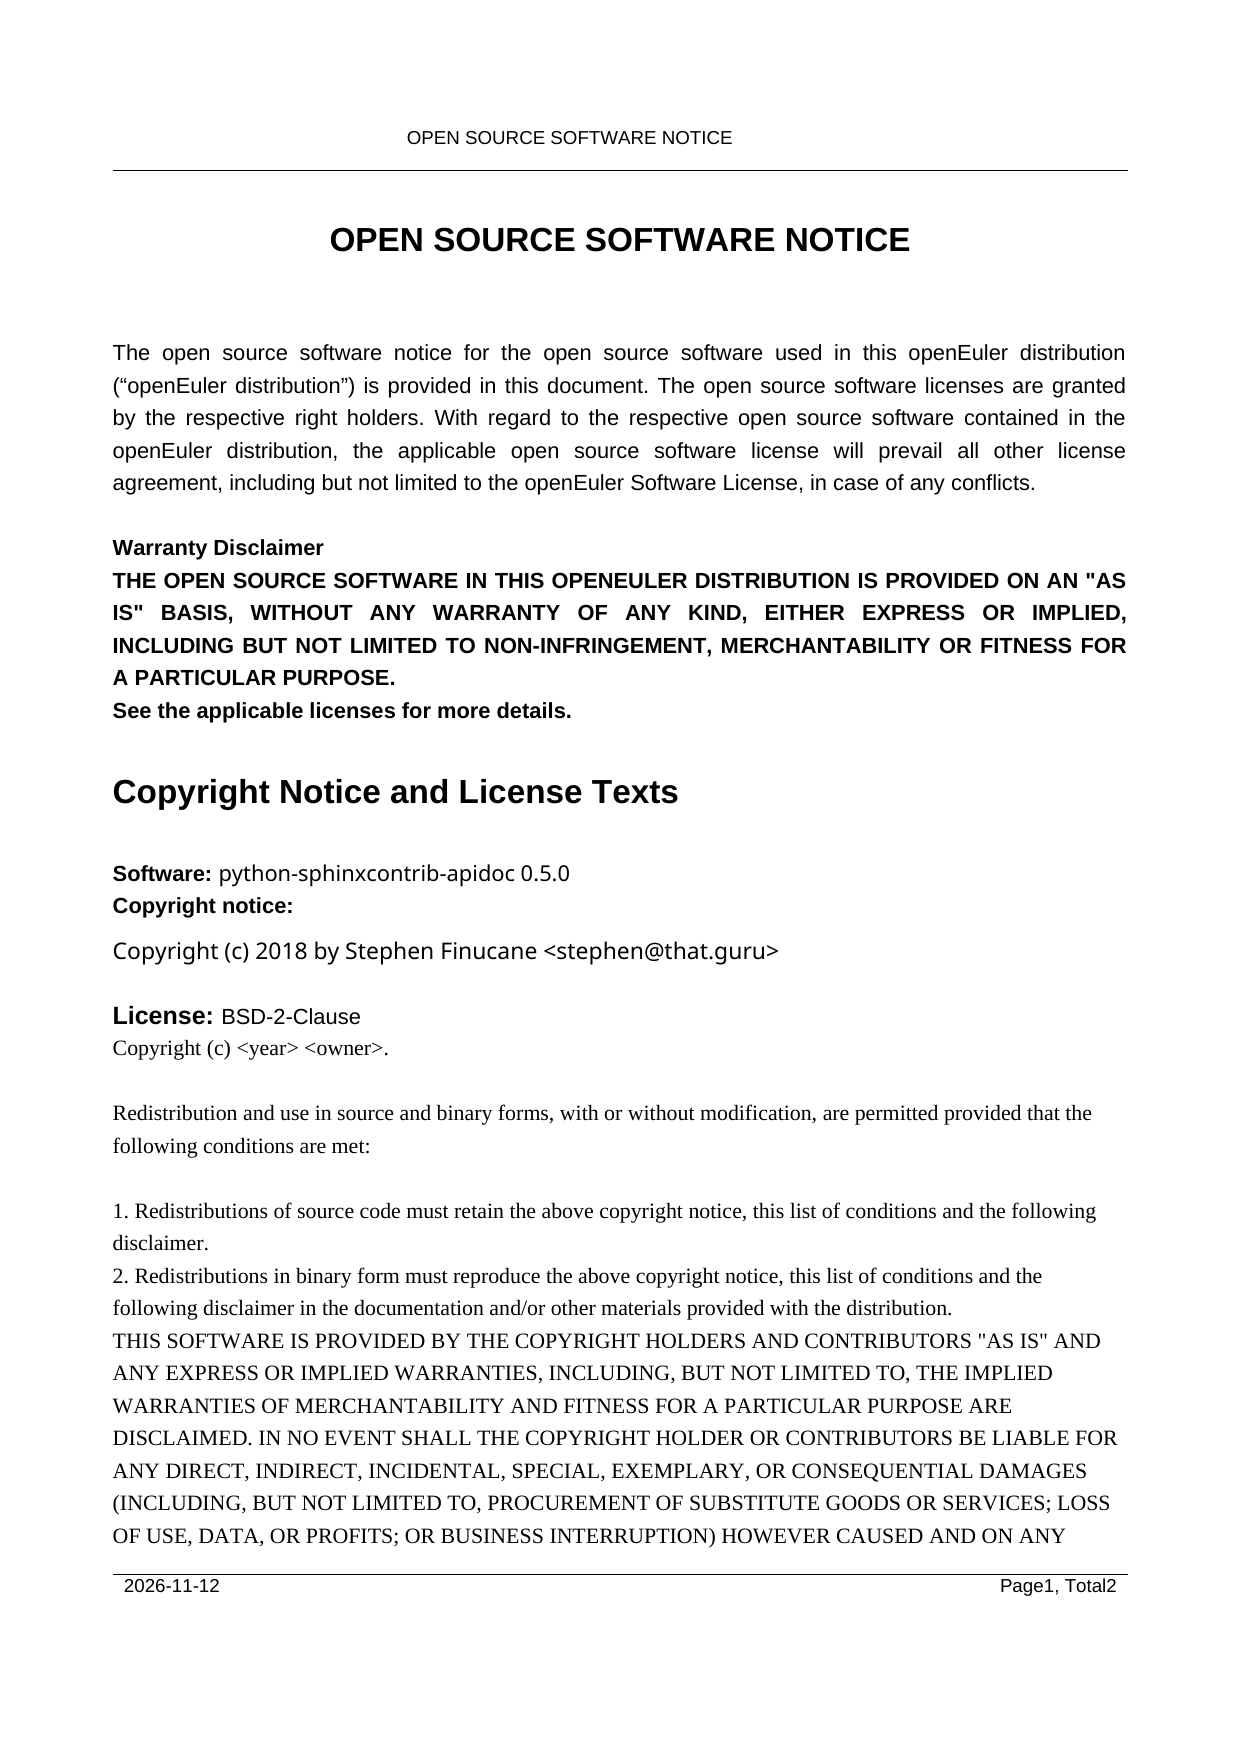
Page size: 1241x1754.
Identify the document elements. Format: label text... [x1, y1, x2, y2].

text License: BSD-2-Clause [112, 999, 1128, 1031]
text The open source software notice for the open source software used in this openEuler distribution (“openEuler distribution”) is provided in this document. The open source software licenses are granted by the respective right holders. With regard to the respective open source software contained in the openEuler distribution, the applicable open source software license will prevail all other license agreement, including but not limited to the openEuler Software License, in case of any conflicts. [112, 336, 1128, 499]
title Software: python-sphinxcontrib-apidoc 0.5.0 [112, 856, 1128, 889]
text Warranty Disclaimer [112, 531, 1128, 564]
text Copyright notice: [112, 889, 1128, 921]
text OPEN SOURCE SOFTWARE NOTICE [112, 206, 1128, 271]
text Copyright (c) 2018 by Stephen Finucane <stephen@that.guru> [112, 934, 1128, 999]
text Copyright Notice and License Texts [112, 759, 1128, 824]
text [112, 1031, 1128, 1551]
text THE OPEN SOURCE SOFTWARE IN THIS OPENEULER DISTRIBUTION IS PROVIDED ON AN "AS IS" BASIS, WITHOUT ANY WARRANTY OF ANY KIND, EITHER EXPRESS OR IMPLIED, INCLUDING BUT NOT LIMITED TO NON-INFRINGEMENT, MERCHANTABILITY OR FITNESS FOR A PARTICULAR PURPOSE. See the applicable licenses for more details. [112, 564, 1128, 726]
